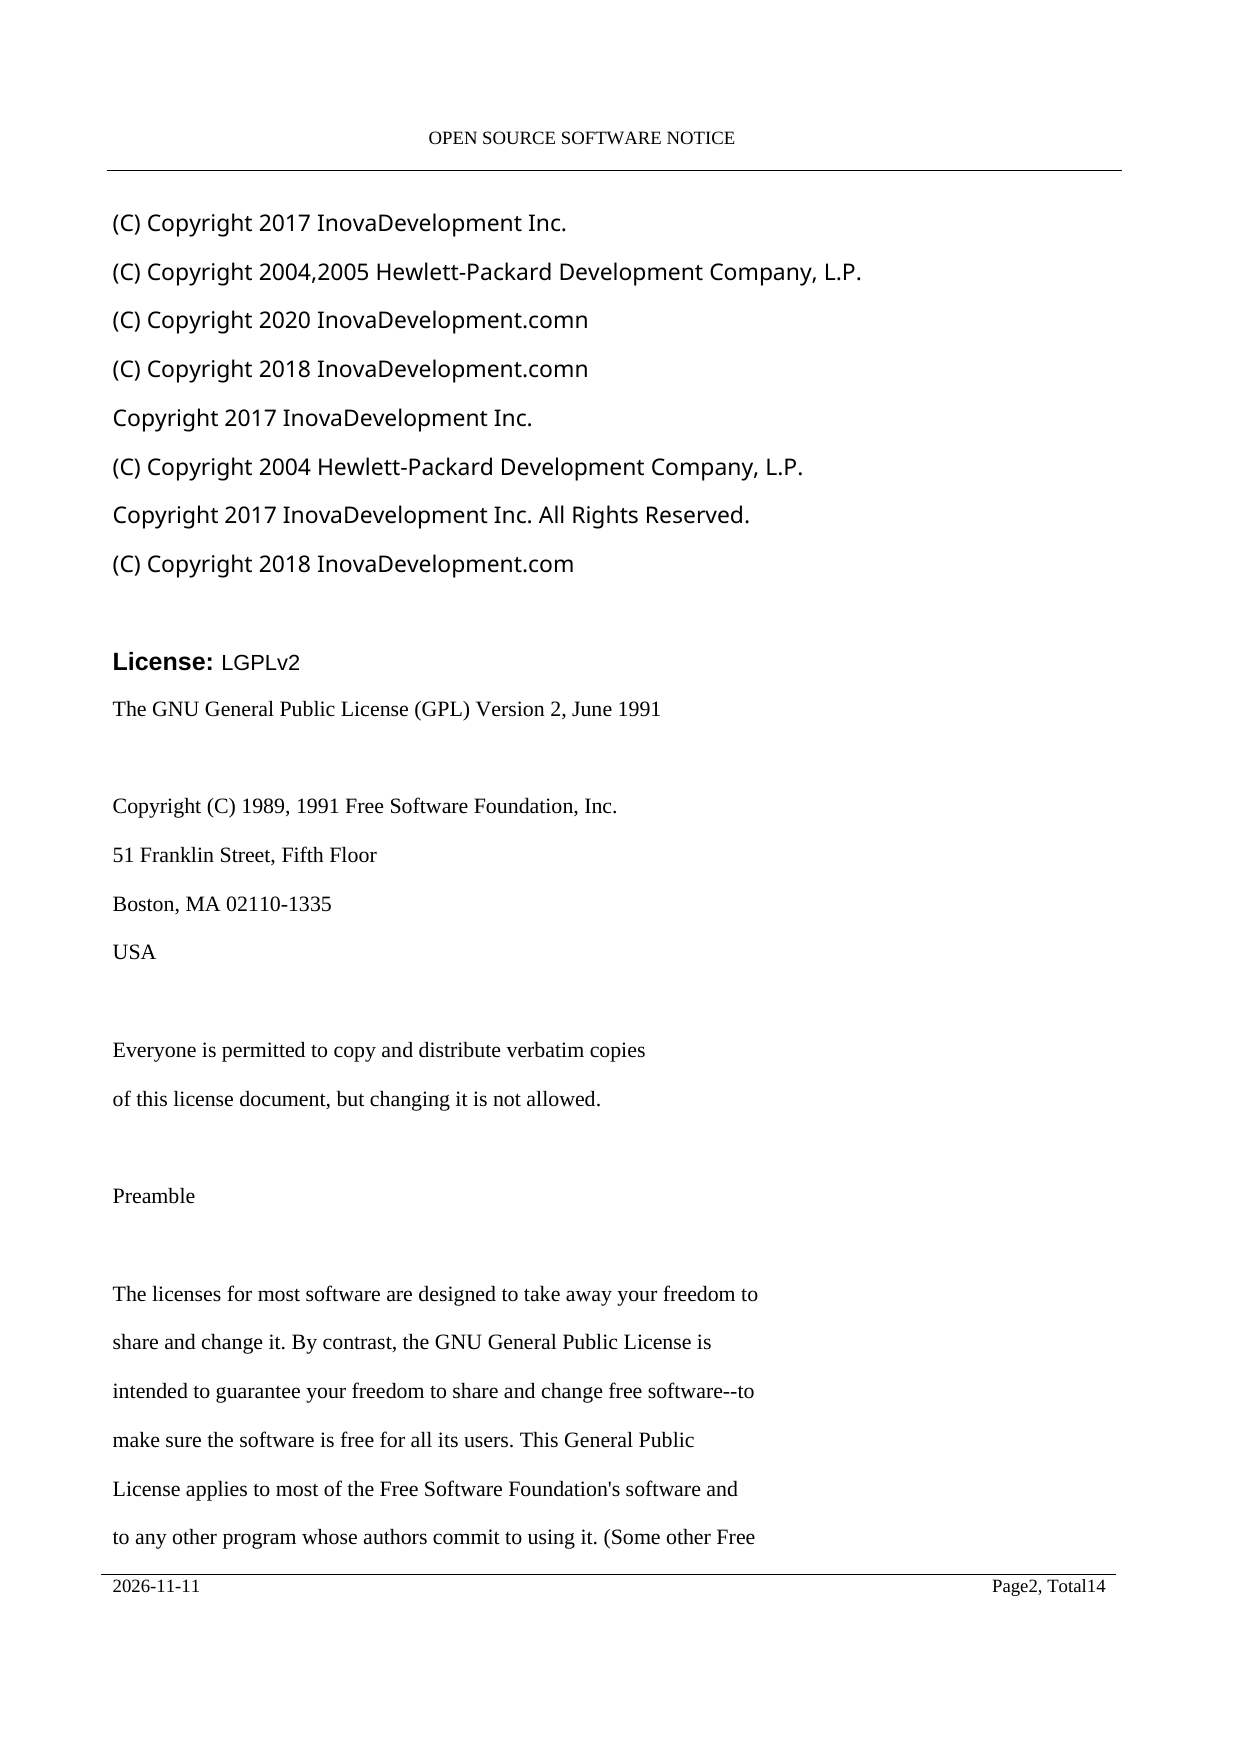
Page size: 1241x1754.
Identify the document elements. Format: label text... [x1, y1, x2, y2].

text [112, 692, 1128, 1553]
text License: LGPLv2 [112, 645, 1128, 678]
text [112, 206, 1128, 629]
